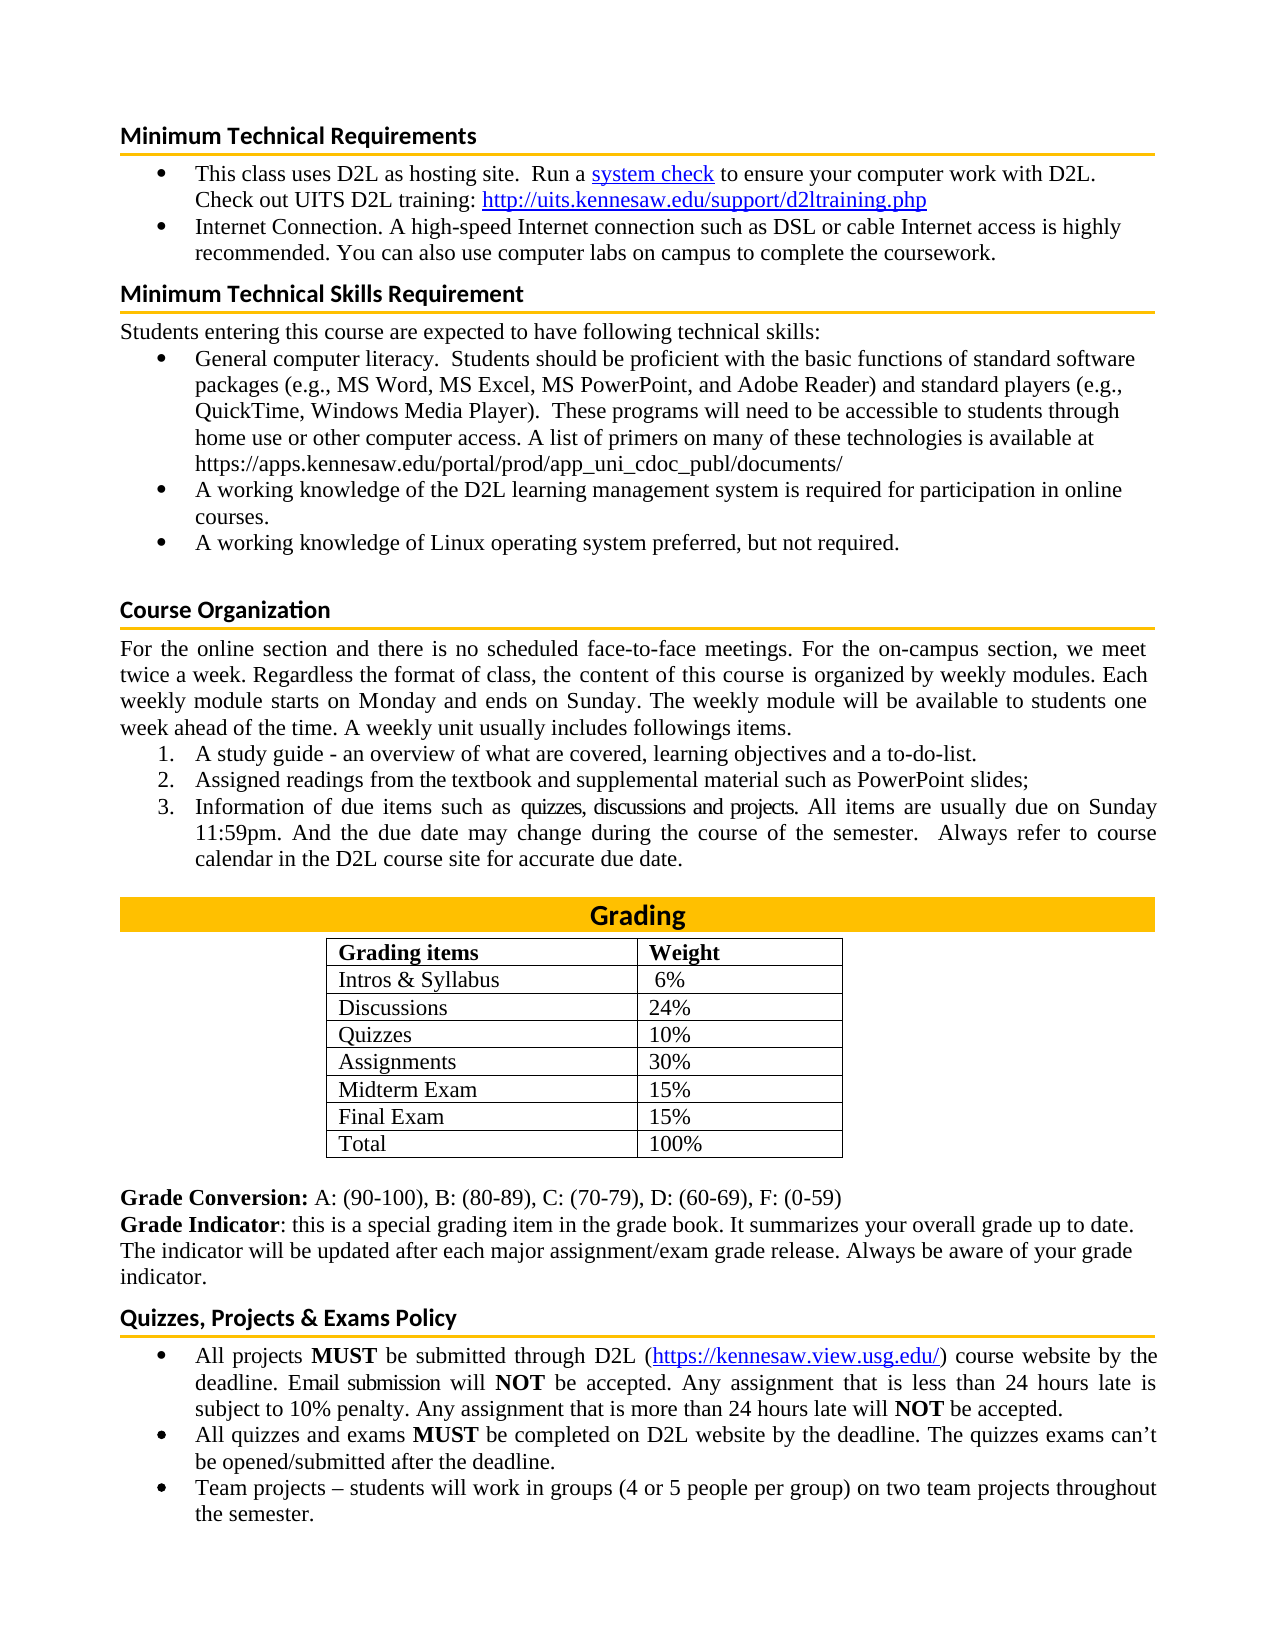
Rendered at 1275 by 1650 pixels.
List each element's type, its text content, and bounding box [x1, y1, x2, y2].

list Team projects – students will work in groups (4 or 5 people per group) on two team projects throughout the semester. [157, 1474, 1158, 1527]
table_cell 15% [638, 1076, 842, 1102]
list Information of due items such as quizzes, discussions and projects. All items are usually due on Sunday 11:59pm. And the due date may change during the course of the semester. Always refer to course calendar in the D2L course site for accurate due date. [157, 793, 1158, 872]
table_cell Assignments [327, 1048, 637, 1075]
table_header Grading items [327, 939, 637, 965]
table_cell Total [327, 1131, 637, 1157]
table_cell 15% [638, 1103, 842, 1129]
list All quizzes and exams MUST be completed on D2L website by the deadline. The quizzes exams can’t be opened/submitted after the deadline. [157, 1421, 1158, 1474]
subtitle Quizzes, Projects & Exams Policy [120, 1302, 1155, 1335]
table_cell Intros & Syllabus [327, 966, 637, 992]
list A working knowledge of Linux operating system preferred, but not required. [157, 529, 1158, 556]
list General computer literacy. Students should be proficient with the basic functions of standard software packages (e.g., MS Word, MS Excel, MS PowerPoint, and Adobe Reader) and standard players (e.g., QuickTime, Windows Media Player). These programs will need to be accessible to students through home use or other computer access. A list of primers on many of these technologies is available at https://apps.kennesaw.edu/portal/prod/app_uni_cdoc_publ/documents/ [157, 345, 1158, 476]
subtitle Grading [120, 897, 1155, 932]
list Assigned readings from the textbook and supplemental material such as PowerPoint slides; [157, 766, 1155, 793]
text Grade Indicator: this is a special grading item in the grade book. It summarizes your overall grade up to date. The indicator will be updated after each major assignment/exam grade release. Always be aware of your grade indicator. [120, 1211, 1155, 1290]
text Students entering this course are expected to have following technical skills: [120, 318, 1158, 345]
table_cell Final Exam [327, 1103, 637, 1129]
subtitle Course Organization [120, 594, 1155, 627]
subtitle Minimum Technical Requirements [120, 120, 1155, 153]
table_cell 30% [638, 1048, 842, 1075]
table_cell Quizzes [327, 1021, 637, 1047]
list All projects MUST be submitted through D2L (https://kennesaw.view.usg.edu/) course website by the deadline. Email submission will NOT be accepted. Any assignment that is less than 24 hours late is subject to 10% penalty. Any assignment that is more than 24 hours late will NOT be accepted. [157, 1342, 1158, 1421]
table_header Weight [638, 939, 842, 965]
table_cell 10% [638, 1021, 842, 1047]
table_cell 100% [638, 1131, 842, 1157]
table_cell Discussions [327, 994, 637, 1020]
table_cell 6% [638, 966, 842, 992]
table_cell 24% [638, 994, 842, 1020]
table_cell Midterm Exam [327, 1076, 637, 1102]
list This class uses D2L as hosting site. Run a system check to ensure your computer work with D2L. Check out UITS D2L training: http://uits.kennesaw.edu/support/d2ltraining.php [157, 160, 1149, 213]
subtitle Minimum Technical Skills Requirement [120, 278, 1155, 311]
list A working knowledge of the D2L learning management system is required for participation in online courses. [157, 476, 1158, 529]
list A study guide - an overview of what are covered, learning objectives and a to-do-list. [157, 740, 1149, 766]
text For the online section and there is no scheduled face-to-face meetings. For the on-campus section, we meet twice a week. Regardless the format of class, the content of this course is organized by weekly modules. Each weekly module starts on Monday and ends on Sunday. The weekly module will be available to students one week ahead of the time. A weekly unit usually includes followings items. [120, 634, 1149, 740]
text Grade Conversion: A: (90-100), B: (80-89), C: (70-79), D: (60-69), F: (0-59) [120, 1184, 1157, 1211]
list Internet Connection. A high-speed Internet connection such as DSL or cable Internet access is highly recommended. You can also use computer labs on campus to complete the coursework. [157, 213, 1149, 266]
